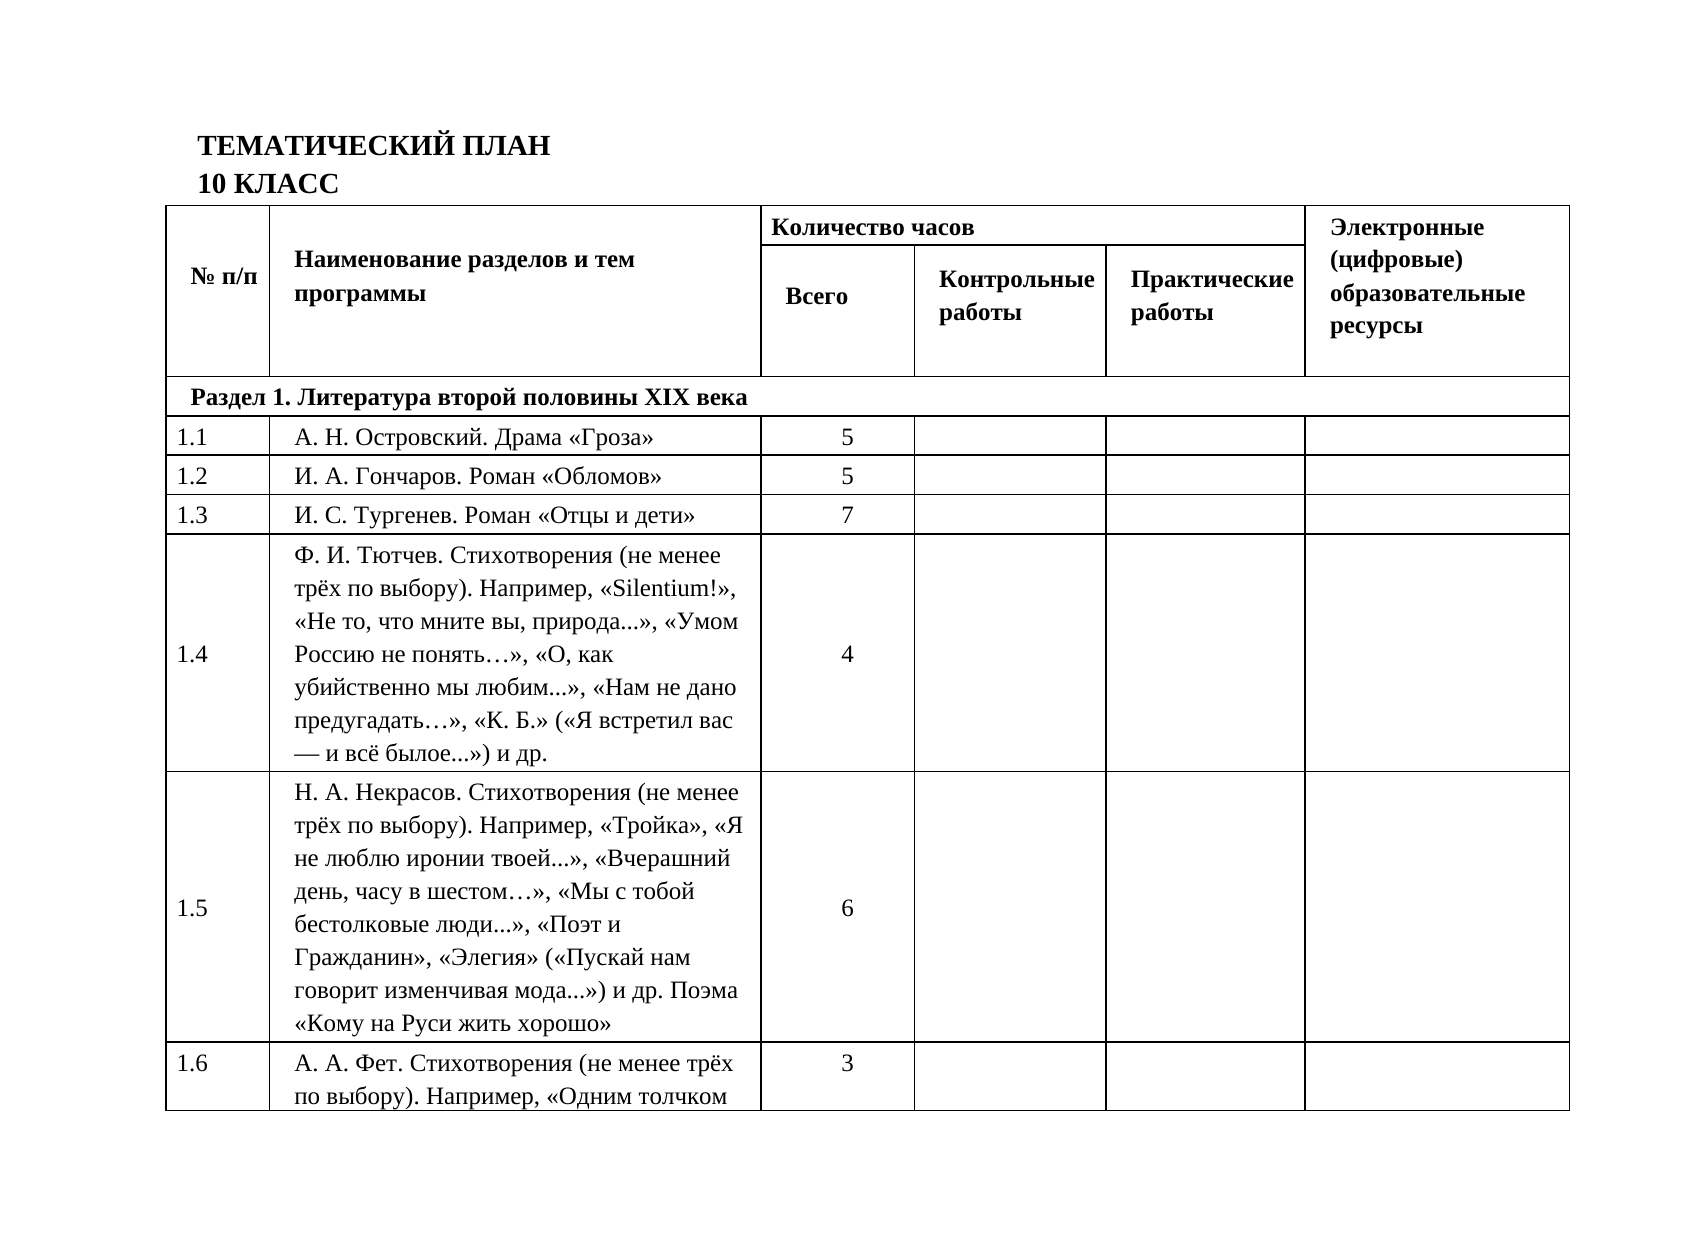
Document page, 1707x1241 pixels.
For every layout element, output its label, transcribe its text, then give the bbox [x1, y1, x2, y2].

text 10 КЛАСС [190, 166, 1618, 200]
table_cell [1306, 772, 1569, 1041]
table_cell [270, 1043, 760, 1109]
table_cell [1107, 1043, 1304, 1109]
table_cell [915, 495, 1105, 533]
table_cell 1.6 [167, 1043, 269, 1109]
table_cell [1306, 535, 1569, 771]
table_cell 7 [762, 495, 914, 533]
table_cell [1107, 495, 1304, 533]
table_cell [1107, 417, 1304, 454]
table_cell 1.2 [167, 456, 269, 494]
table_cell 3 [762, 1043, 914, 1109]
table_cell [1107, 772, 1304, 1041]
table_cell И. А. Гончаров. Роман «Обломов» [270, 456, 760, 494]
table_cell [1107, 535, 1304, 771]
table_cell 1.4 [167, 535, 269, 771]
table_cell Ф. И. Тютчев. Стихотворения (не менее трёх по выбору). Например, «Silentium!», «Не то, что мните вы, природа...», «Умом Россию не понять…», «О, как убийственно мы любим...», «Нам не дано предугадать…», «К. Б.» («Я встретил вас — и всё былое...») и др. [270, 535, 760, 771]
table_cell 4 [762, 535, 914, 771]
table_cell Контрольные работы [915, 246, 1105, 376]
table_cell 5 [762, 417, 914, 454]
table_cell А. Н. Островский. Драма «Гроза» [270, 417, 760, 454]
text ТЕМАТИЧЕСКИЙ ПЛАН [190, 128, 1618, 161]
table_cell 1.3 [167, 495, 269, 533]
table_cell [915, 456, 1105, 494]
table_header Электронные (цифровые) образовательные ресурсы [1306, 206, 1569, 376]
table_cell 5 [762, 456, 914, 494]
table_cell 6 [762, 772, 914, 1041]
table_cell Н. А. Некрасов. Стихотворения (не менее трёх по выбору). Например, «Тройка», «Я не люблю иронии твоей...», «Вчерашний день, часу в шестом…», «Мы с тобой бестолковые люди...», «Поэт и Гражданин», «Элегия» («Пускай нам говорит изменчивая мода...») и др. Поэма «Кому на Руси жить хорошо» [270, 772, 760, 1041]
table_cell Практические работы [1107, 246, 1304, 376]
table_cell [1306, 1043, 1569, 1109]
table_cell И. С. Тургенев. Роман «Отцы и дети» [270, 495, 760, 533]
table_header Наименование разделов и тем программы [270, 206, 760, 376]
table_cell [1107, 456, 1304, 494]
table_cell [915, 1043, 1105, 1109]
table_cell [1306, 417, 1569, 454]
table_cell Раздел 1. Литература второй половины XIX века [167, 377, 1569, 415]
table_cell 1.1 [167, 417, 269, 454]
table_header № п/п [167, 206, 269, 376]
table_cell [1306, 456, 1569, 494]
table_cell [915, 417, 1105, 454]
table_header Количество часов [762, 206, 1304, 244]
table_cell [915, 535, 1105, 771]
table_cell Всего [762, 246, 914, 376]
table_cell [1306, 495, 1569, 533]
table_cell [915, 772, 1105, 1041]
table_cell 1.5 [167, 772, 269, 1041]
